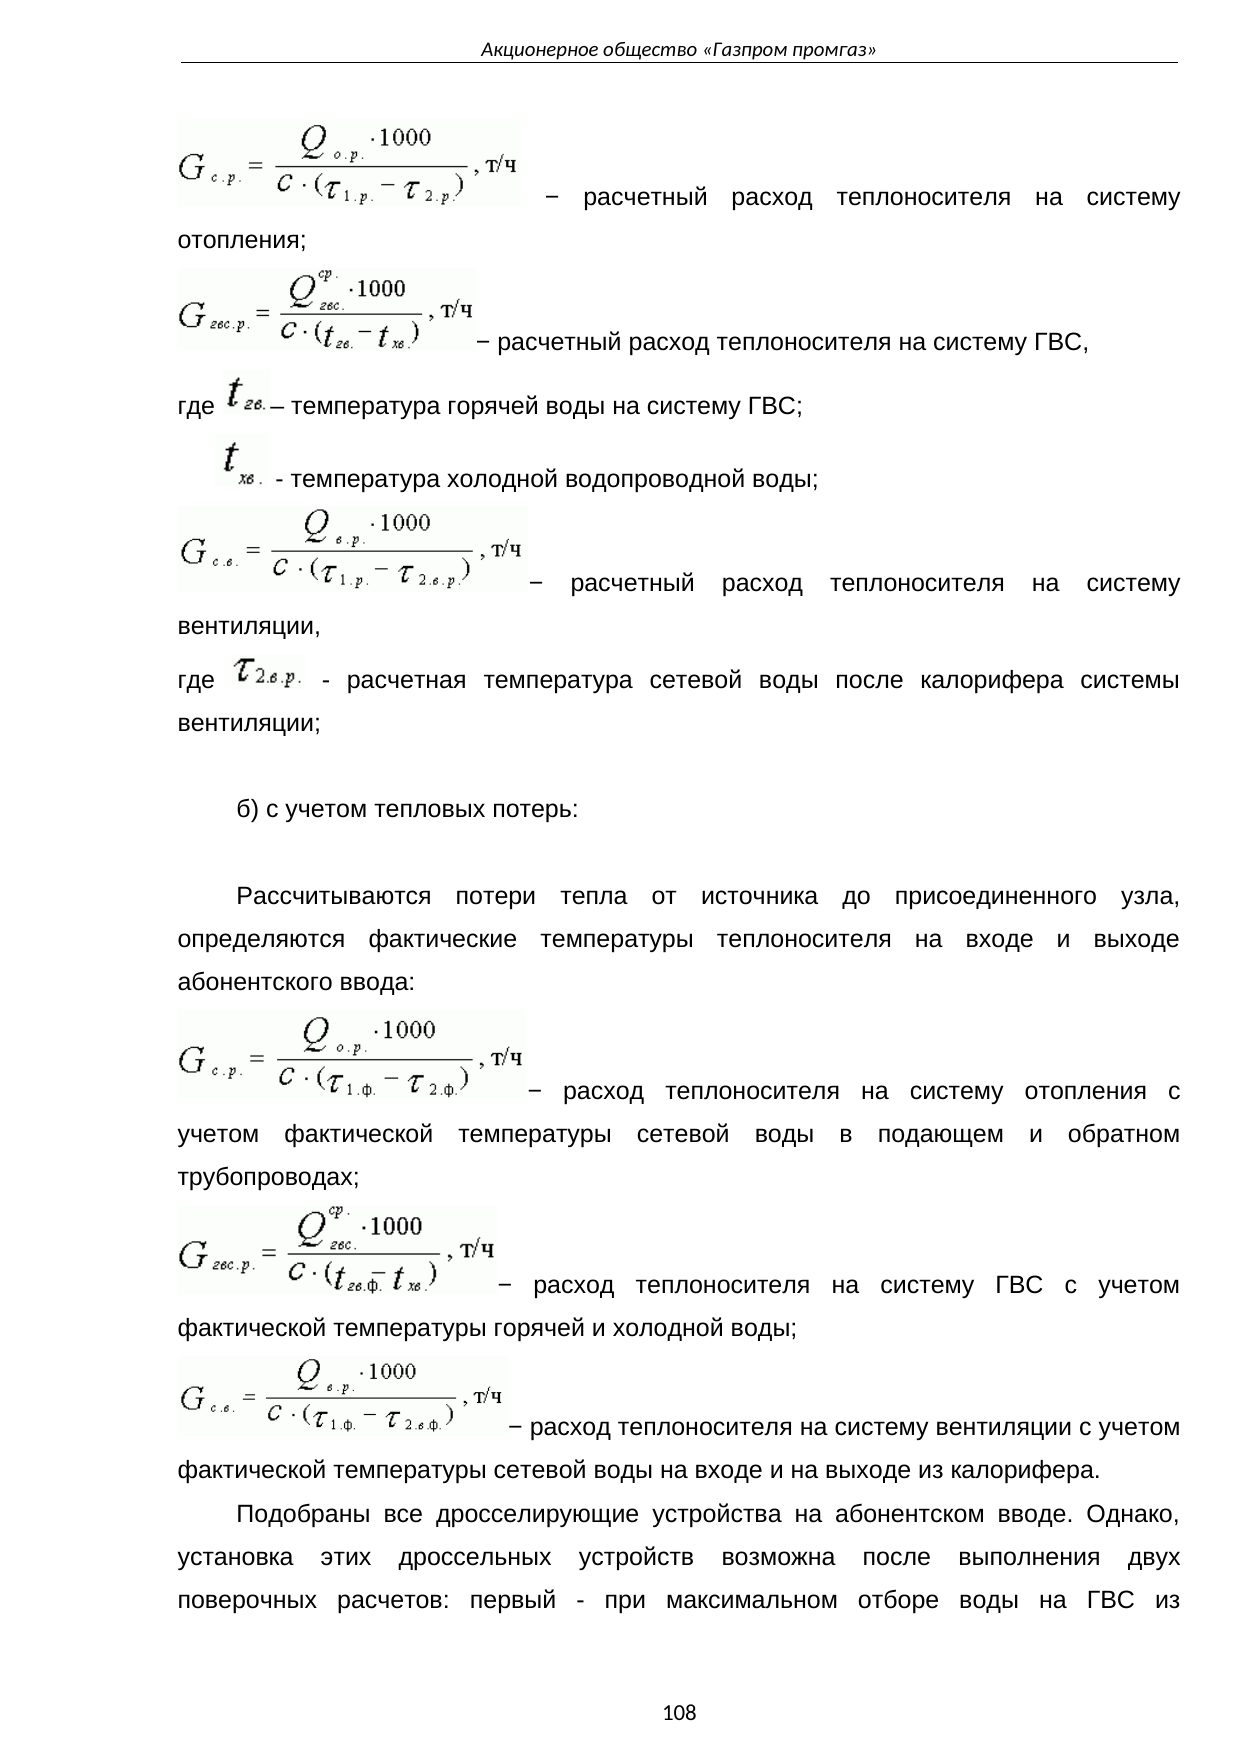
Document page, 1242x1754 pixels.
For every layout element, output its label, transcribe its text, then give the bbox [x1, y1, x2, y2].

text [177, 1499, 1181, 1614]
text где – температура горячей воды на систему ГВС; [177, 370, 1181, 419]
text - температура холодной водопроводной воды; [177, 434, 1181, 492]
text Рассчитываются потери тепла от источника до присоединенного узла, определяются фактические температуры теплоносителя на входе и выходе абонентского ввода: [177, 881, 1181, 996]
text − расчетный расход теплоносителя на систему отопления; [177, 118, 1181, 254]
text − расход теплоносителя на систему ГВС с учетом фактической температуры горячей и холодной воды; [177, 1205, 1181, 1342]
text − расчетный расход теплоносителя на систему вентиляции, [177, 507, 1181, 640]
text где - расчетная температура сетевой воды после калорифера системы вентиляции; [177, 654, 1181, 737]
text − расход теплоносителя на систему отопления с учетом фактической температуры сетевой воды в подающем и обратном трубопроводах; [177, 1010, 1181, 1191]
text б) с учетом тепловых потерь: [177, 794, 1181, 823]
text − расчетный расход теплоносителя на систему ГВС, [177, 268, 1181, 356]
text − расход теплоносителя на систему вентиляции с учетом фактической температуры сетевой воды на входе и на выходе из калорифера. [177, 1356, 1181, 1484]
